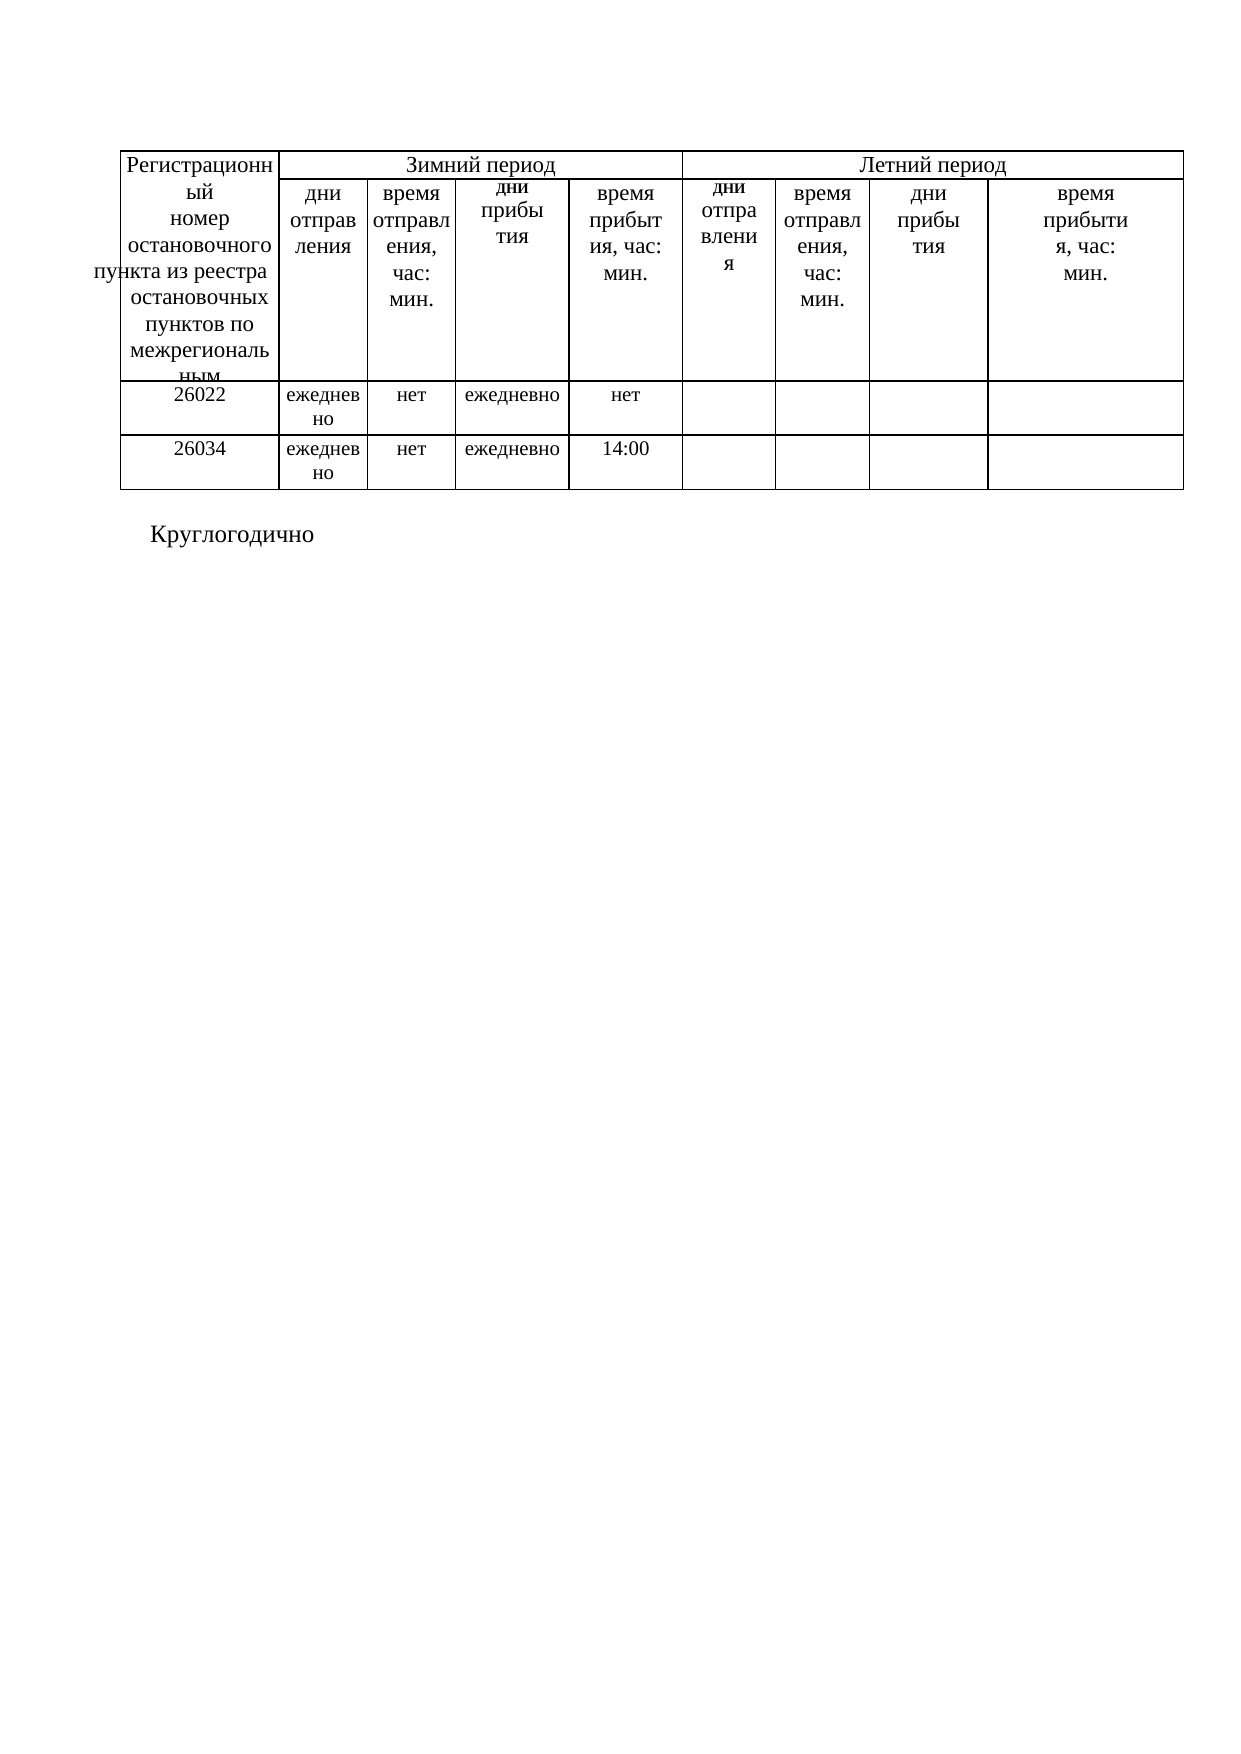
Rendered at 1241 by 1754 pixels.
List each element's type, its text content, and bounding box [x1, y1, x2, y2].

table_cell [683, 382, 775, 434]
table_cell нет [570, 382, 682, 434]
text Круглогодично [150, 519, 1090, 548]
table_cell [870, 436, 987, 489]
table_cell нет [368, 382, 455, 434]
table_cell нет [368, 436, 455, 489]
table_cell [989, 382, 1183, 434]
table_header Зимний период [280, 152, 682, 178]
table_cell ежедневно [280, 436, 367, 489]
table_cell ежедневно [456, 382, 568, 434]
table_cell время прибыт ия, час: мин. [570, 180, 682, 380]
table_cell ежедневно [456, 436, 568, 489]
table_cell 26034 [121, 436, 278, 489]
table_cell ДНИ отпра влени я [683, 180, 775, 380]
table_cell [870, 382, 987, 434]
table_header Летний период [683, 152, 1183, 178]
table_cell ежедневно [280, 382, 367, 434]
table_cell дни отправ ления [280, 180, 367, 380]
table_cell 14:00 [570, 436, 682, 489]
table_header Регистрационный номер остановочного пункта из реестра остановочных пунктов по межрегиональным маршрутам регулярных перевозок [121, 152, 278, 380]
table_cell 26022 [121, 382, 278, 434]
table_cell время отправл ения, час: мин. [368, 180, 455, 380]
table_cell [989, 436, 1183, 489]
table_cell [776, 436, 869, 489]
table_cell дни прибы тия [870, 180, 987, 380]
table_cell [776, 382, 869, 434]
table_cell ДНИ прибы тия [456, 180, 568, 380]
table_cell [683, 436, 775, 489]
table_cell время отправл ения, час: мин. [776, 180, 869, 380]
table_cell время прибыти я, час: мин. [989, 180, 1183, 380]
